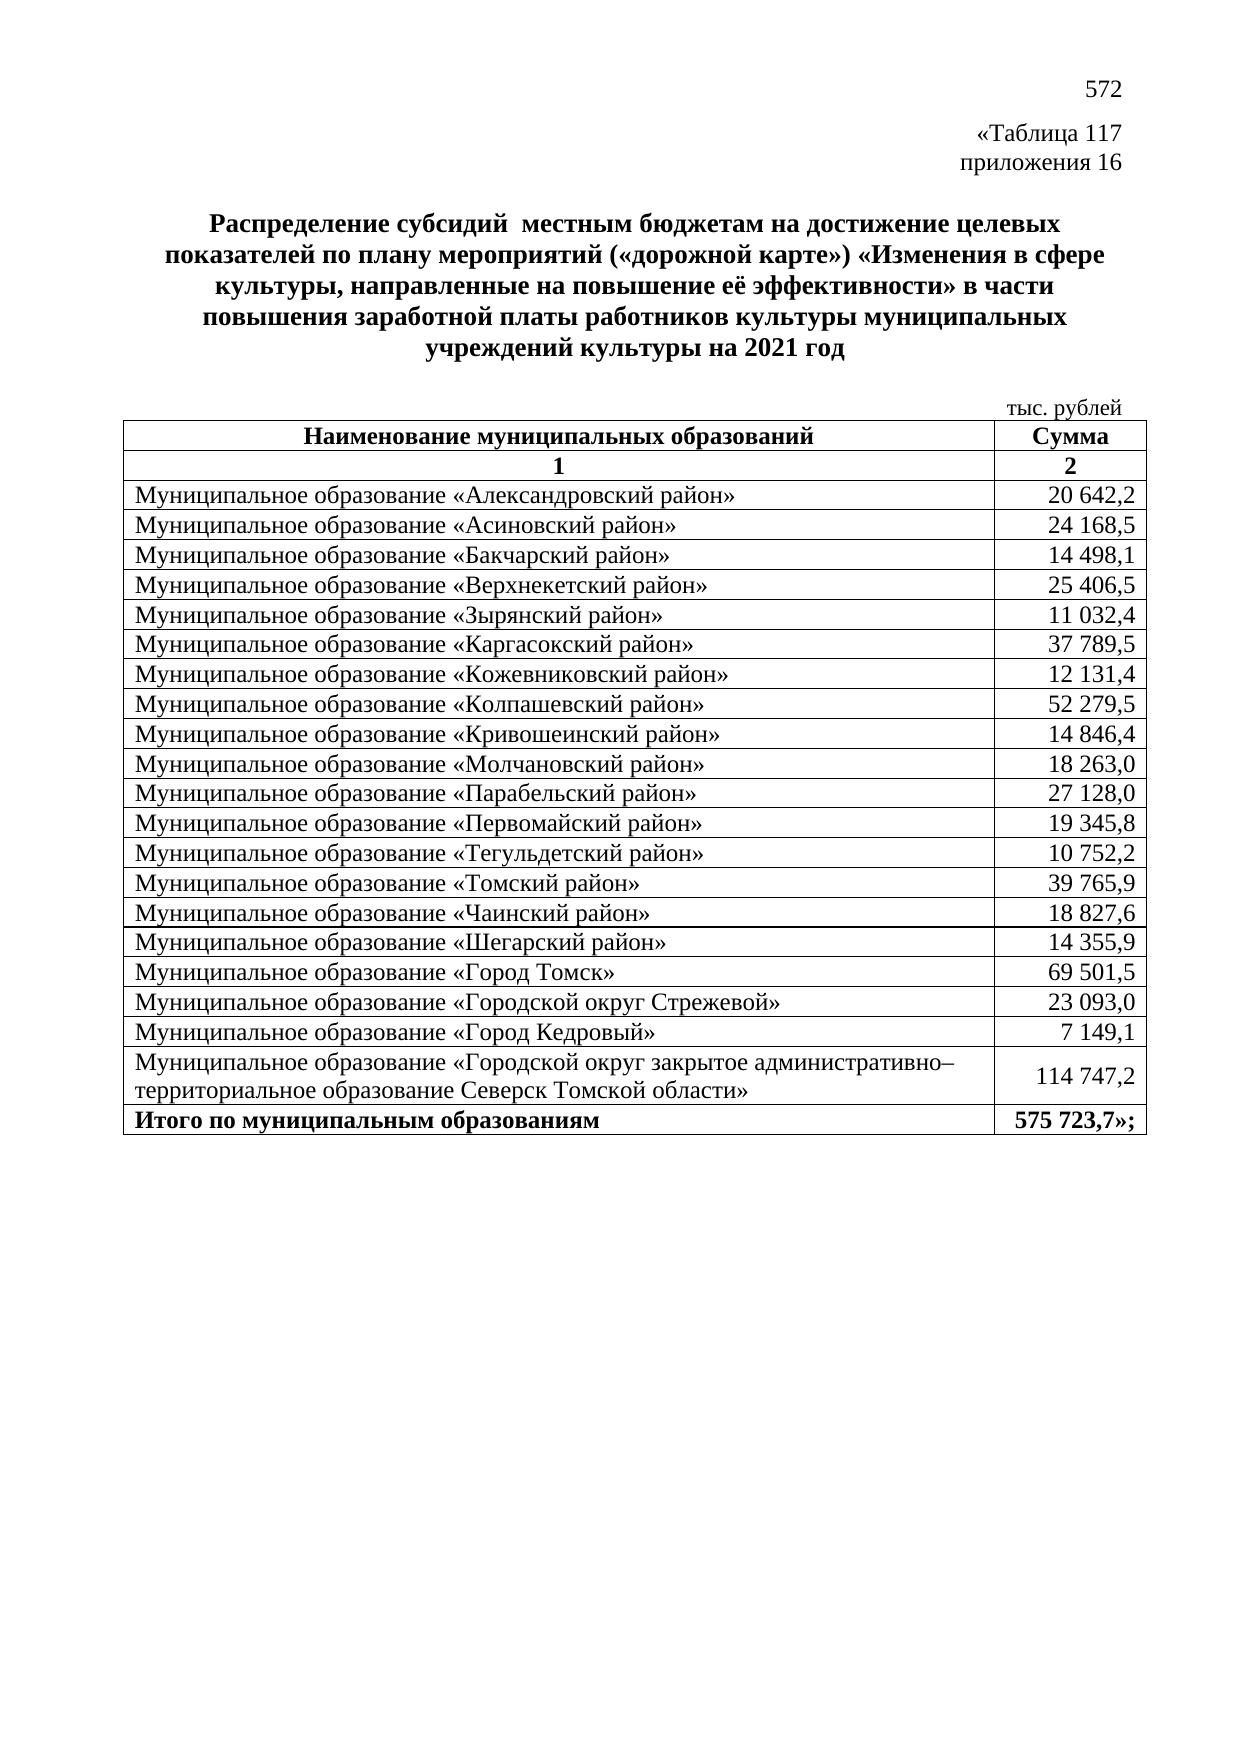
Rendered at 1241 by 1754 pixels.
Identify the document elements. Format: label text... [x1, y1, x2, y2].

table_cell Муниципальное образование «Тегульдетский район» [124, 838, 994, 867]
table_cell 24 168,5 [995, 510, 1146, 539]
text приложения 16 [158, 147, 1122, 176]
table_cell Муниципальное образование «Городской округ Стрежевой» [124, 987, 994, 1016]
table_cell Муниципальное образование «Зырянский район» [124, 600, 994, 628]
table_cell Муниципальное образование «Асиновский район» [124, 510, 994, 539]
table_header Наименование муниципальных образований [124, 421, 994, 450]
table_cell Итого по муниципальным образованиям [124, 1105, 994, 1134]
table_cell Муниципальное образование «Городской округ закрытое административно–территориальное образование Северск Томской области» [124, 1047, 994, 1104]
table_cell 114 747,2 [995, 1047, 1146, 1104]
table_cell Муниципальное образование «Молчановский район» [124, 749, 994, 777]
table_cell Муниципальное образование «Шегарский район» [124, 928, 994, 956]
table_cell 10 752,2 [995, 838, 1146, 867]
table_cell 12 131,4 [995, 659, 1146, 688]
table_cell Муниципальное образование «Чаинский район» [124, 898, 994, 926]
table_cell 11 032,4 [995, 600, 1146, 628]
table_cell 27 128,0 [995, 779, 1146, 807]
table_cell Муниципальное образование «Александровский район» [124, 481, 994, 509]
table_cell 39 765,9 [995, 868, 1146, 897]
table_cell 18 263,0 [995, 749, 1146, 777]
text тыс. рублей [148, 394, 1122, 420]
table_cell Муниципальное образование «Кожевниковский район» [124, 659, 994, 688]
table_cell 18 827,6 [995, 898, 1146, 926]
table_cell 23 093,0 [995, 987, 1146, 1016]
table_cell Муниципальное образование «Город Томск» [124, 957, 994, 986]
table_cell Муниципальное образование «Город Кедровый» [124, 1017, 994, 1046]
table_cell Муниципальное образование «Парабельский район» [124, 779, 994, 807]
table_cell 7 149,1 [995, 1017, 1146, 1046]
table_cell 575 723,7»; [995, 1105, 1146, 1134]
table_cell Муниципальное образование «Колпашевский район» [124, 689, 994, 718]
table_cell 20 642,2 [995, 481, 1146, 509]
text Распределение субсидий местным бюджетам на достижение целевых показателей по плану мероприятий («дорожной карте») «Изменения в сфере культуры, направленные на повышение её эффективности» в части повышения заработной платы работников культуры муниципальных учреждений культуры на 2021 год [148, 207, 1122, 362]
table_cell 69 501,5 [995, 957, 1146, 986]
table_cell Муниципальное образование «Первомайский район» [124, 808, 994, 837]
table_cell Муниципальное образование «Бакчарский район» [124, 540, 994, 569]
table_cell 14 498,1 [995, 540, 1146, 569]
table_cell 25 406,5 [995, 570, 1146, 599]
table_cell 1 [124, 451, 994, 479]
table_cell 52 279,5 [995, 689, 1146, 718]
table_cell Муниципальное образование «Кривошеинский район» [124, 719, 994, 748]
table_cell Муниципальное образование «Верхнекетский район» [124, 570, 994, 599]
table_header Сумма [995, 421, 1146, 450]
table_cell Муниципальное образование «Томский район» [124, 868, 994, 897]
table_cell 37 789,5 [995, 630, 1146, 658]
text «Таблица 117 [158, 118, 1122, 147]
table_cell 14 846,4 [995, 719, 1146, 748]
table_cell 2 [995, 451, 1146, 479]
table_cell 19 345,8 [995, 808, 1146, 837]
table_cell Муниципальное образование «Каргасокский район» [124, 630, 994, 658]
table_cell 14 355,9 [995, 928, 1146, 956]
